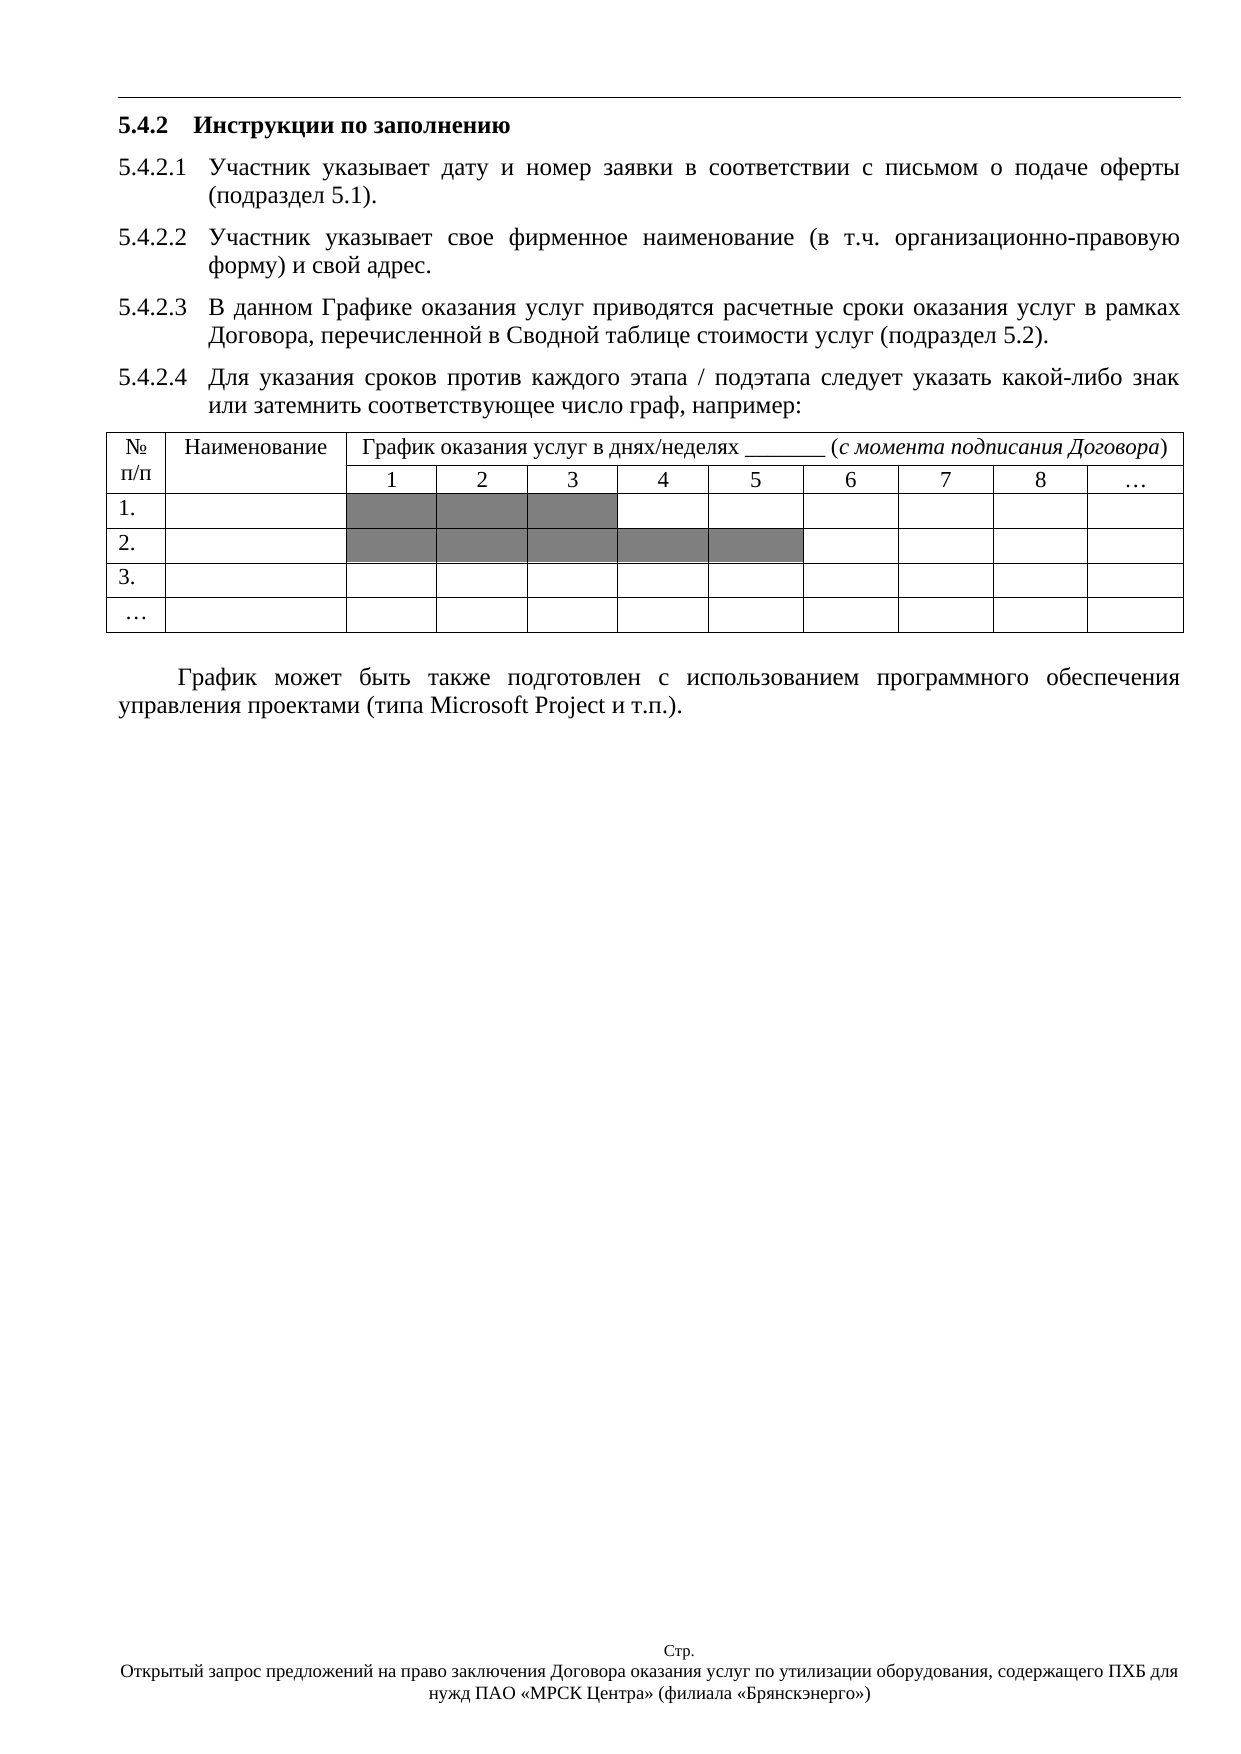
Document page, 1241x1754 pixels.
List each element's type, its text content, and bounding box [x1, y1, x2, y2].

table_cell [528, 529, 617, 562]
table_cell [107, 494, 165, 528]
table_cell 4 [618, 466, 708, 493]
table_cell [994, 529, 1087, 562]
table_cell [166, 529, 346, 562]
table_cell [437, 564, 527, 597]
list Для указания сроков против каждого этапа / подэтапа следует указать какой-либо знак или затемнить соответствующее число граф, например: [118, 362, 1181, 419]
list В данном Графике оказания услуг приводятся расчетные сроки оказания услуг в рамках Договора, перечисленной в Сводной таблице стоимости услуг (подраздел 5.2). [118, 292, 1181, 349]
table_cell [618, 529, 708, 562]
table_cell [1088, 494, 1183, 528]
table_cell [994, 598, 1087, 632]
table_cell [166, 598, 346, 632]
table_cell 5 [709, 466, 803, 493]
table_cell [899, 529, 993, 562]
table_cell [437, 598, 527, 632]
table_cell … [107, 598, 165, 632]
table_cell [528, 564, 617, 597]
table_cell [994, 494, 1087, 528]
table_cell [618, 598, 708, 632]
table_cell [804, 564, 898, 597]
list Участник указывает дату и номер заявки в соответствии с письмом о подаче оферты (подраздел 5.1). [118, 152, 1181, 209]
table_cell [804, 529, 898, 562]
table_cell [709, 564, 803, 597]
table_cell [994, 564, 1087, 597]
table_cell 1 [347, 466, 436, 493]
table_cell [1088, 564, 1183, 597]
table_header № п/п [107, 433, 165, 493]
table_cell [107, 529, 165, 562]
table_cell [347, 564, 436, 597]
table_cell [347, 529, 436, 562]
text График может быть также подготовлен с использованием программного обеспечения управления проектами (типа Microsoft Project и т.п.). [118, 662, 1181, 719]
table_cell [347, 494, 436, 528]
table_cell [709, 598, 803, 632]
table_header Наименование [166, 433, 346, 493]
table_cell [899, 494, 993, 528]
table_cell [618, 564, 708, 597]
table_cell [899, 598, 993, 632]
table_cell [528, 598, 617, 632]
table_cell [437, 529, 527, 562]
list Участник указывает свое фирменное наименование (в т.ч. организационно-правовую форму) и свой адрес. [118, 222, 1181, 279]
table_header График оказания услуг в днях/неделях _______ (с момента подписания Договора) [347, 433, 1183, 465]
table_cell [1088, 598, 1183, 632]
table_cell [347, 598, 436, 632]
table_cell [709, 494, 803, 528]
table_cell [166, 494, 346, 528]
table_cell [899, 564, 993, 597]
table_cell [437, 494, 527, 528]
table_cell [618, 494, 708, 528]
table_cell [804, 494, 898, 528]
table_cell 8 [994, 466, 1087, 493]
table_cell [166, 564, 346, 597]
table_cell 7 [899, 466, 993, 493]
table_cell 2 [437, 466, 527, 493]
table_cell [528, 494, 617, 528]
table_cell 3 [528, 466, 617, 493]
table_cell [804, 598, 898, 632]
table_cell [1088, 529, 1183, 562]
subtitle Инструкции по заполнению [118, 111, 1181, 139]
table_cell … [1088, 466, 1183, 493]
table_cell [709, 529, 803, 562]
table_cell 6 [804, 466, 898, 493]
table_cell [107, 564, 165, 597]
